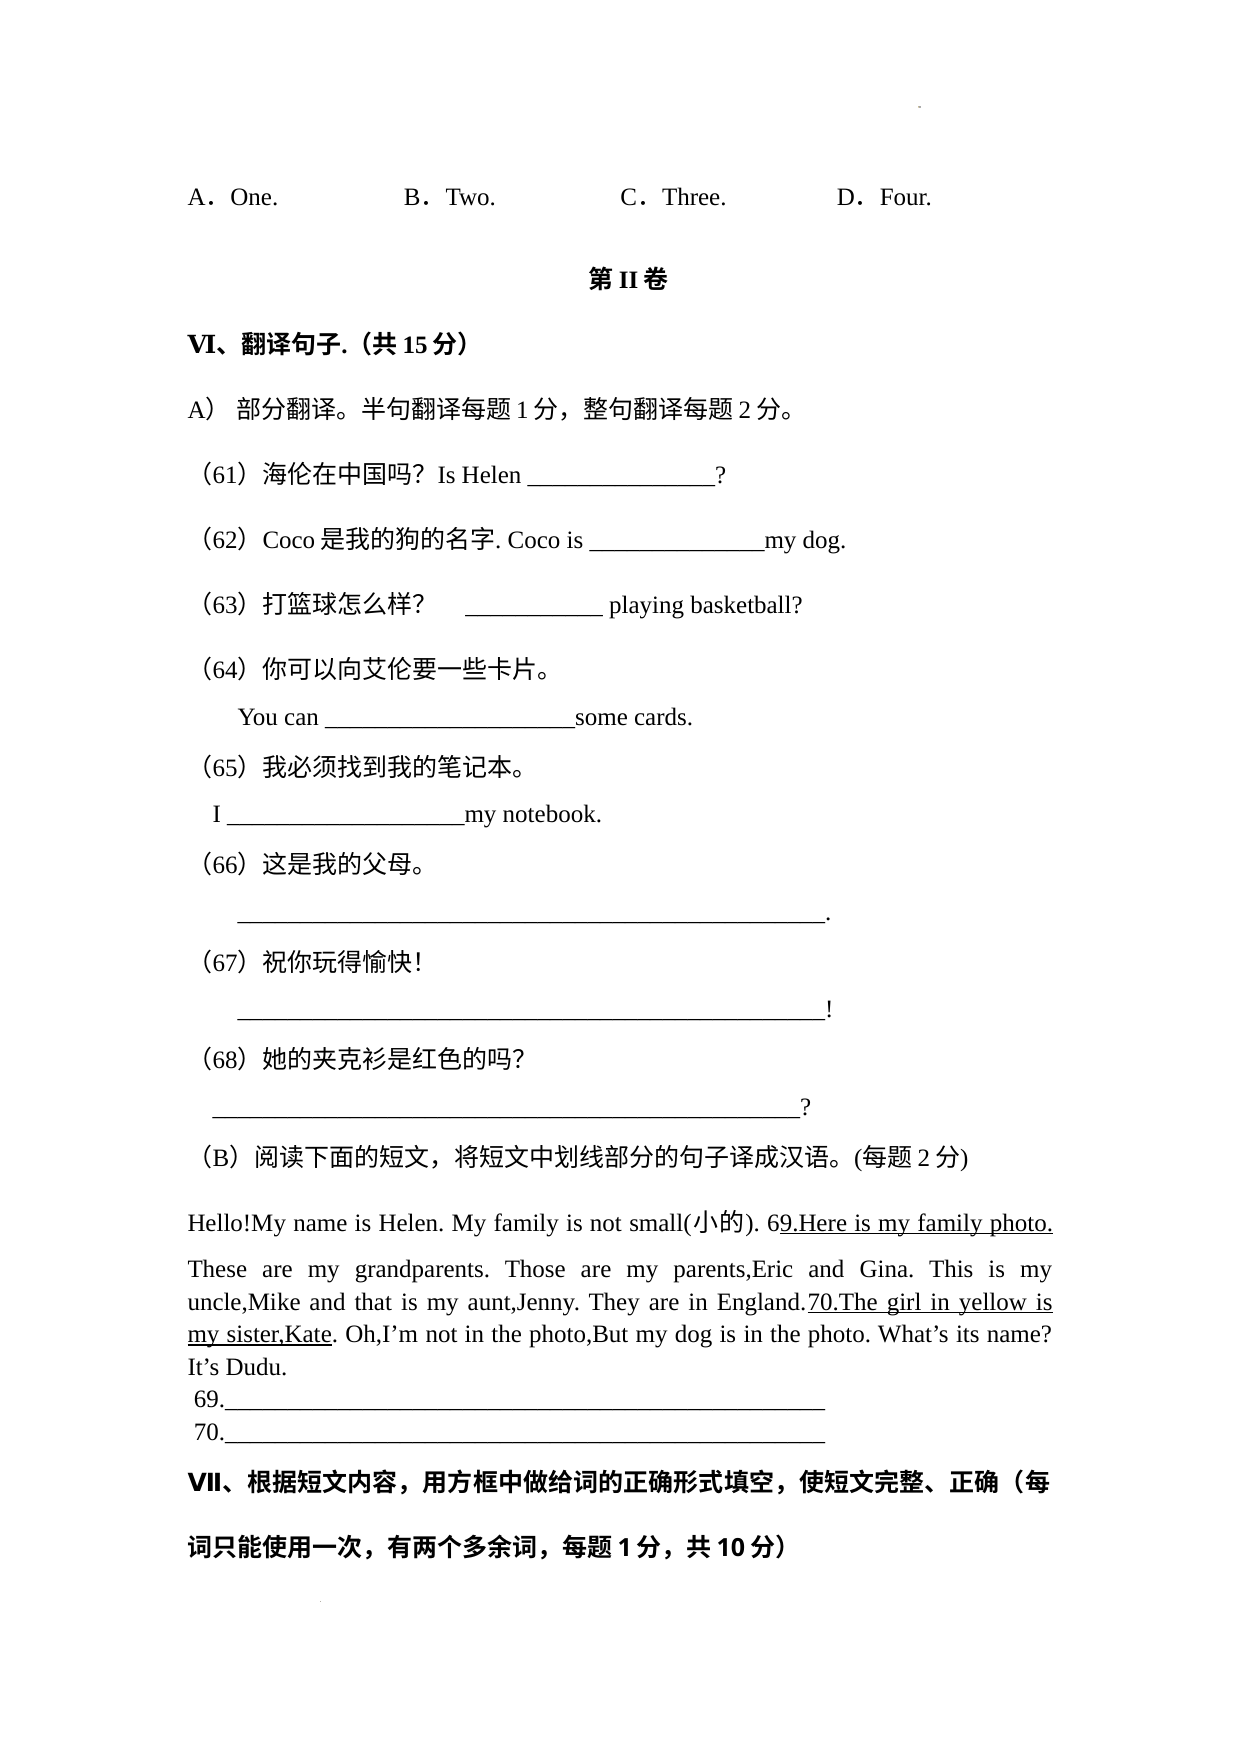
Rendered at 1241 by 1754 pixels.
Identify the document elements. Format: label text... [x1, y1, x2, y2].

text （64）你可以向艾伦要一些卡片。 [187, 635, 1053, 700]
text _______________________________________________? [187, 1090, 1053, 1123]
text 69.________________________________________________ [187, 1383, 1053, 1415]
text （61）海伦在中国吗？Is Helen _______________? [187, 440, 1053, 505]
text （63）打篮球怎么样？ ___________ playing basketball? [187, 570, 1053, 635]
text _______________________________________________! [187, 993, 1053, 1025]
text A） 部分翻译。半句翻译每题1分，整句翻译每题2分。 [187, 375, 1053, 440]
text I ___________________my notebook. [187, 798, 1053, 830]
text Ⅵ、翻译句子.（共15分） [187, 310, 1053, 375]
text （66）这是我的父母。 [187, 830, 1053, 895]
text A．One. B．Two. C．Three. D．Four. [187, 162, 1053, 227]
text （68）她的夹克衫是红色的吗？ [187, 1025, 1053, 1090]
text You can ____________________some cards. [187, 700, 1053, 733]
text _______________________________________________. [187, 895, 1053, 928]
text （62）Coco是我的狗的名字. Coco is ______________my dog. [187, 505, 1053, 570]
text （67）祝你玩得愉快！ [187, 928, 1053, 993]
text 70.________________________________________________ [187, 1415, 1053, 1448]
text （65）我必须找到我的笔记本。 [187, 733, 1053, 798]
text （B）阅读下面的短文，将短文中划线部分的句子译成汉语。(每题2分) [187, 1123, 1053, 1188]
text Ⅶ、根据短文内容，用方框中做给词的正确形式填空，使短文完整、正确（每词只能使用一次，有两个多余词，每题1分，共10分） [187, 1448, 1053, 1578]
text Hello!My name is Helen. My family is not small(小的). 69.Here is my family photo. These are my grandparents. Those are my parents,Eric and Gina. This is my uncle,Mike and that is my aunt,Jenny. They are in England.70.The girl in yellow is my sister,Kate. Oh,I’m not in the photo,But my dog is in the photo. What’s its name?It’s Dudu. [187, 1188, 1053, 1383]
text 第II卷 [187, 245, 1053, 310]
